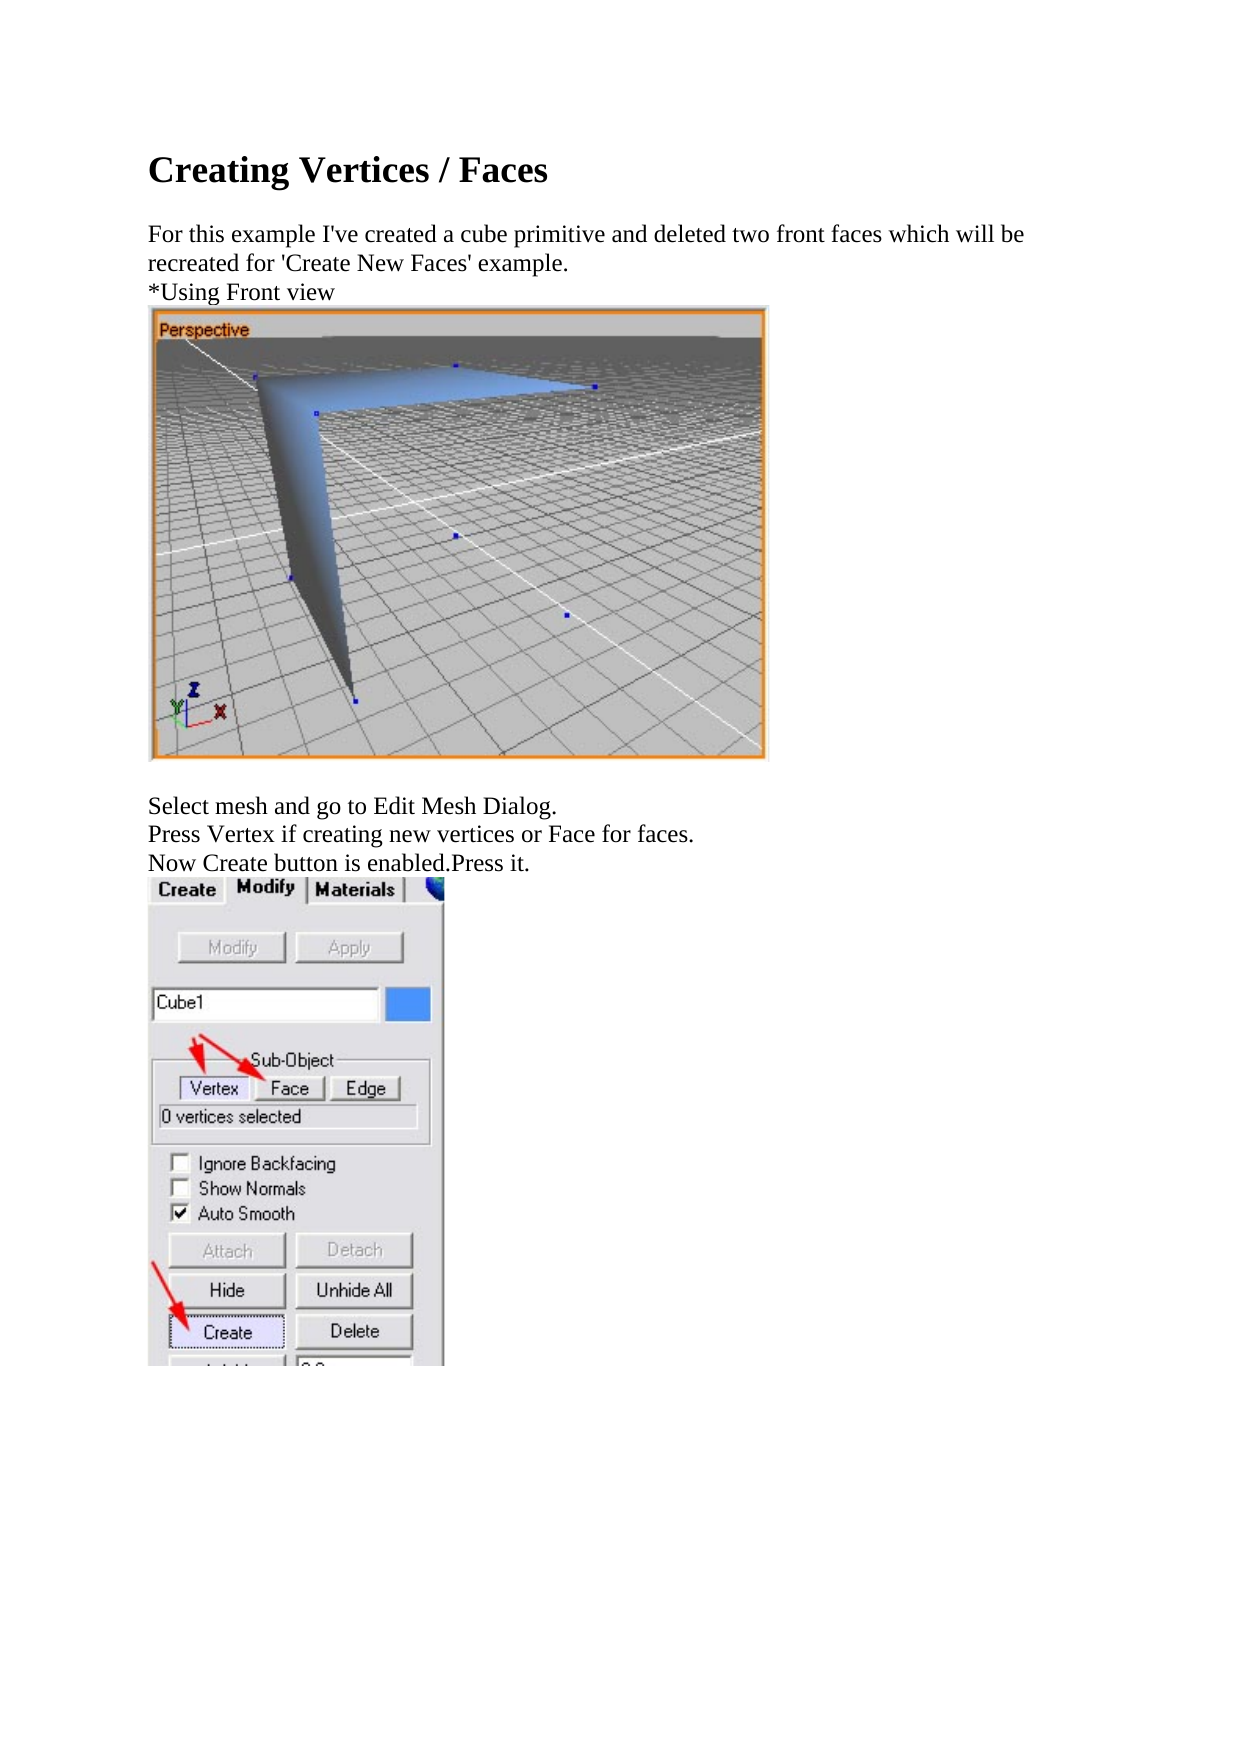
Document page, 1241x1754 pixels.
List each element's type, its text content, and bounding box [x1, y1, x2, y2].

picture [147, 877, 445, 1366]
text Creating Vertices / Faces [148, 148, 1093, 191]
picture [147, 305, 770, 762]
